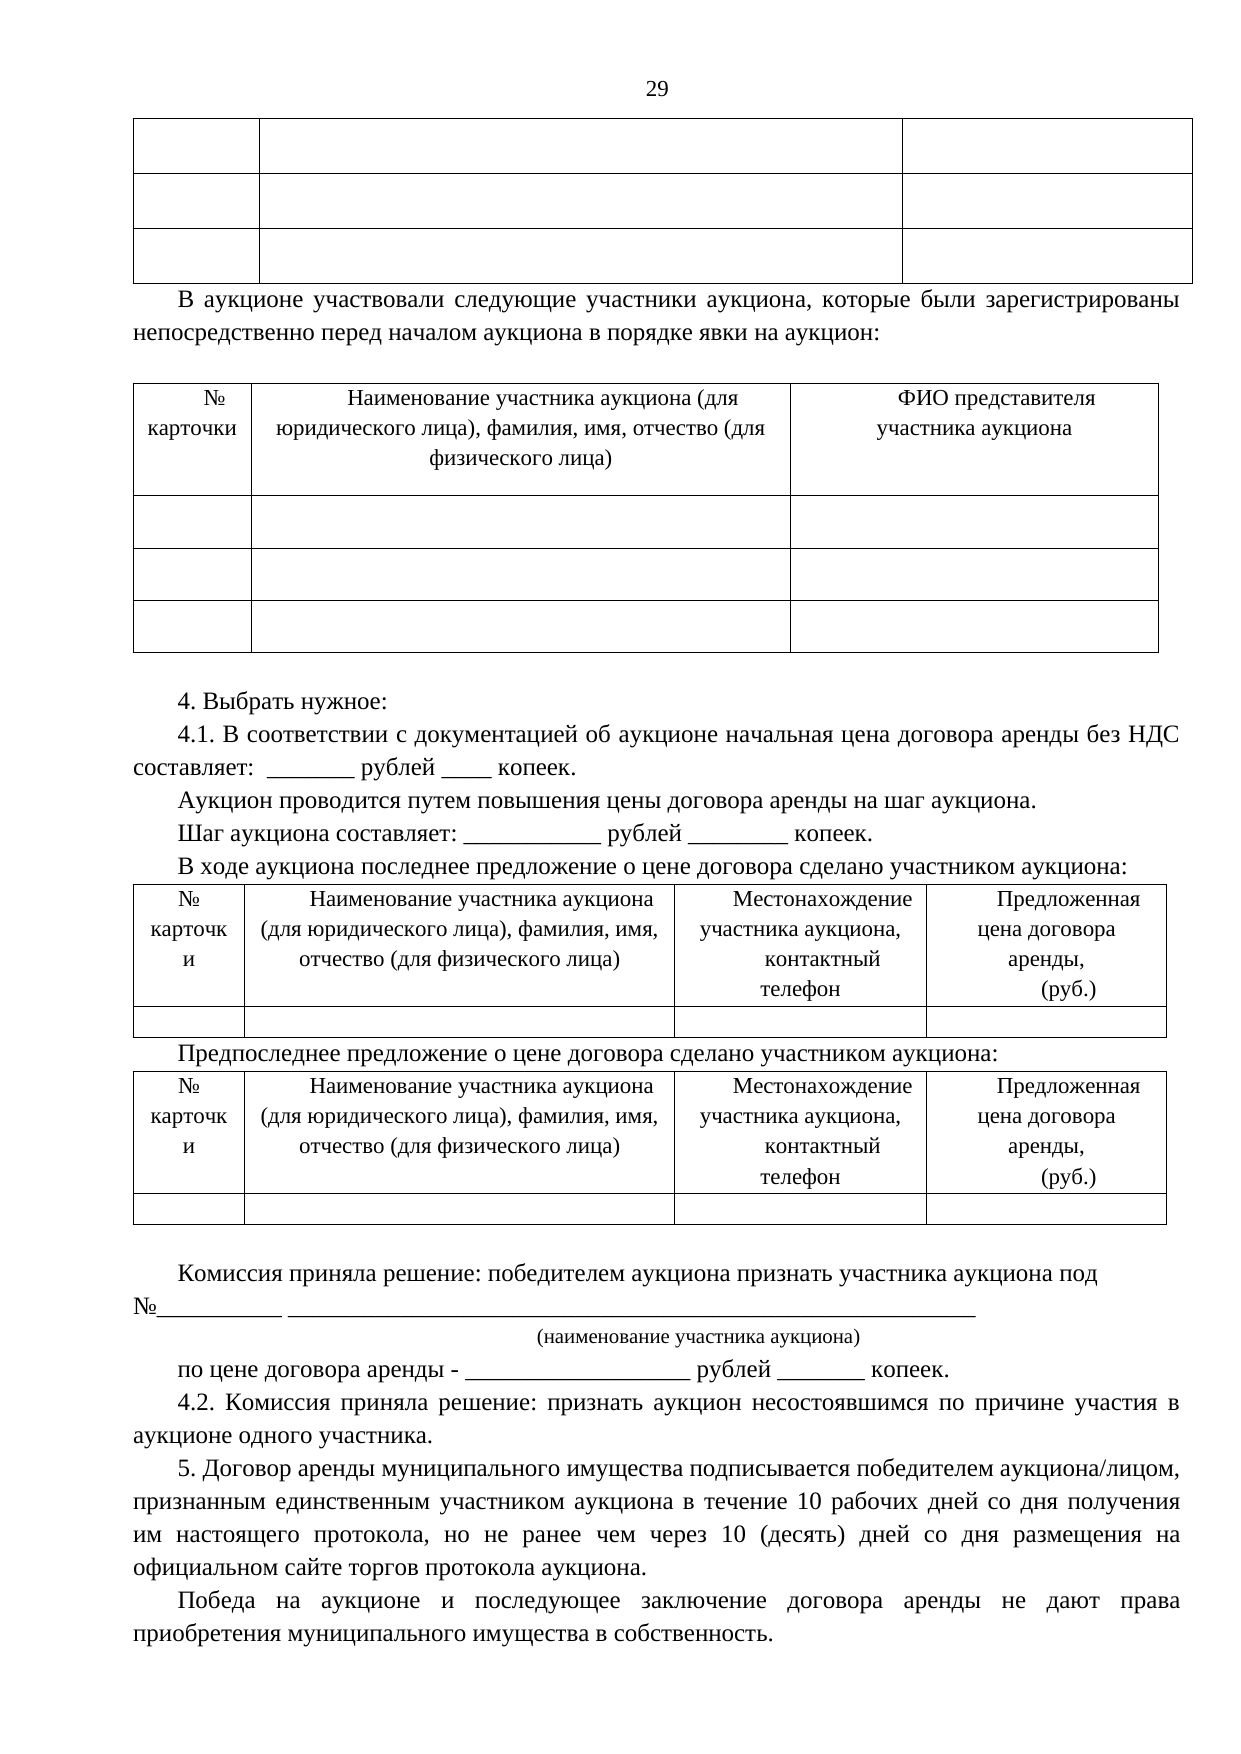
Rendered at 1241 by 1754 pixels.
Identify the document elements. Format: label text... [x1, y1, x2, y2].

table_cell [260, 229, 902, 283]
text Комиссия приняла решение: победителем аукциона признать участника аукциона под №__________ _______________________________________________________ [133, 1258, 1181, 1320]
table_cell [260, 174, 902, 228]
table_header ФИО представителя участника аукциона [791, 384, 1158, 495]
table_cell [791, 496, 1158, 547]
table_cell [134, 601, 251, 652]
text (наименование участника аукциона) [133, 1324, 1181, 1348]
table_header № карточки [134, 1072, 244, 1193]
table_cell [134, 174, 259, 228]
table_cell [903, 174, 1192, 228]
table_header Наименование участника аукциона (для юридического лица), фамилия, имя, отчество (для физического лица) [245, 885, 674, 1006]
text В аукционе участвовали следующие участники аукциона, которые были зарегистрированы непосредственно перед началом аукциона в порядке явки на аукцион: [133, 284, 1181, 346]
table_cell [903, 119, 1192, 173]
table_cell [927, 1007, 1166, 1037]
text Победа на аукционе и последующее заключение договора аренды не дают права приобретения муниципального имущества в собственность. [133, 1585, 1181, 1647]
table_cell [252, 496, 790, 547]
text 4. Выбрать нужное: [133, 686, 1181, 714]
text по цене договора аренды - __________________ рублей _______ копеек. [133, 1354, 1181, 1383]
table_cell [134, 496, 251, 547]
table_cell [245, 1007, 674, 1037]
table_header Предложенная цена договора аренды, (руб.) [927, 885, 1166, 1006]
table_header Наименование участника аукциона (для юридического лица), фамилия, имя, отчество (для физического лица) [245, 1072, 674, 1193]
table_header Местонахождение участника аукциона, контактный телефон [675, 1072, 926, 1193]
table_cell [260, 119, 902, 173]
table_cell [134, 549, 251, 599]
table_cell [927, 1194, 1166, 1224]
table_header Предложенная цена договора аренды, (руб.) [927, 1072, 1166, 1193]
table_cell [903, 229, 1192, 283]
table_cell [791, 549, 1158, 599]
table_header № карточки [134, 885, 244, 1006]
text Шаг аукциона составляет: ___________ рублей ________ копеек. [133, 818, 1181, 847]
text 4.1. В соответствии с документацией об аукционе начальная цена договора аренды без НДС составляет: _______ рублей ____ копеек. [133, 719, 1181, 781]
text Аукцион проводится путем повышения цены договора аренды на шаг аукциона. [133, 785, 1181, 813]
text В ходе аукциона последнее предложение о цене договора сделано участником аукциона: [133, 851, 1181, 879]
table_cell [134, 119, 259, 173]
table_cell [675, 1007, 926, 1037]
table_cell [134, 229, 259, 283]
table_header № карточки [134, 384, 251, 495]
text 4.2. Комиссия приняла решение: признать аукцион несостоявшимся по причине участия в аукционе одного участника. [133, 1387, 1181, 1449]
table_cell [134, 1194, 244, 1224]
text 5. Договор аренды муниципального имущества подписывается победителем аукциона/лицом, признанным единственным участником аукциона в течение 10 рабочих дней со дня получения им настоящего протокола, но не ранее чем через 10 (десять) дней со дня размещения на официальном сайте торгов протокола аукциона. [133, 1453, 1181, 1581]
table_cell [252, 601, 790, 652]
table_cell [252, 549, 790, 599]
table_cell [134, 1007, 244, 1037]
table_header Наименование участника аукциона (для юридического лица), фамилия, имя, отчество (для физического лица) [252, 384, 790, 495]
table_cell [675, 1194, 926, 1224]
table_cell [245, 1194, 674, 1224]
table_cell [791, 601, 1158, 652]
text Предпоследнее предложение о цене договора сделано участником аукциона: [133, 1038, 1181, 1067]
table_header Местонахождение участника аукциона, контактный телефон [675, 885, 926, 1006]
